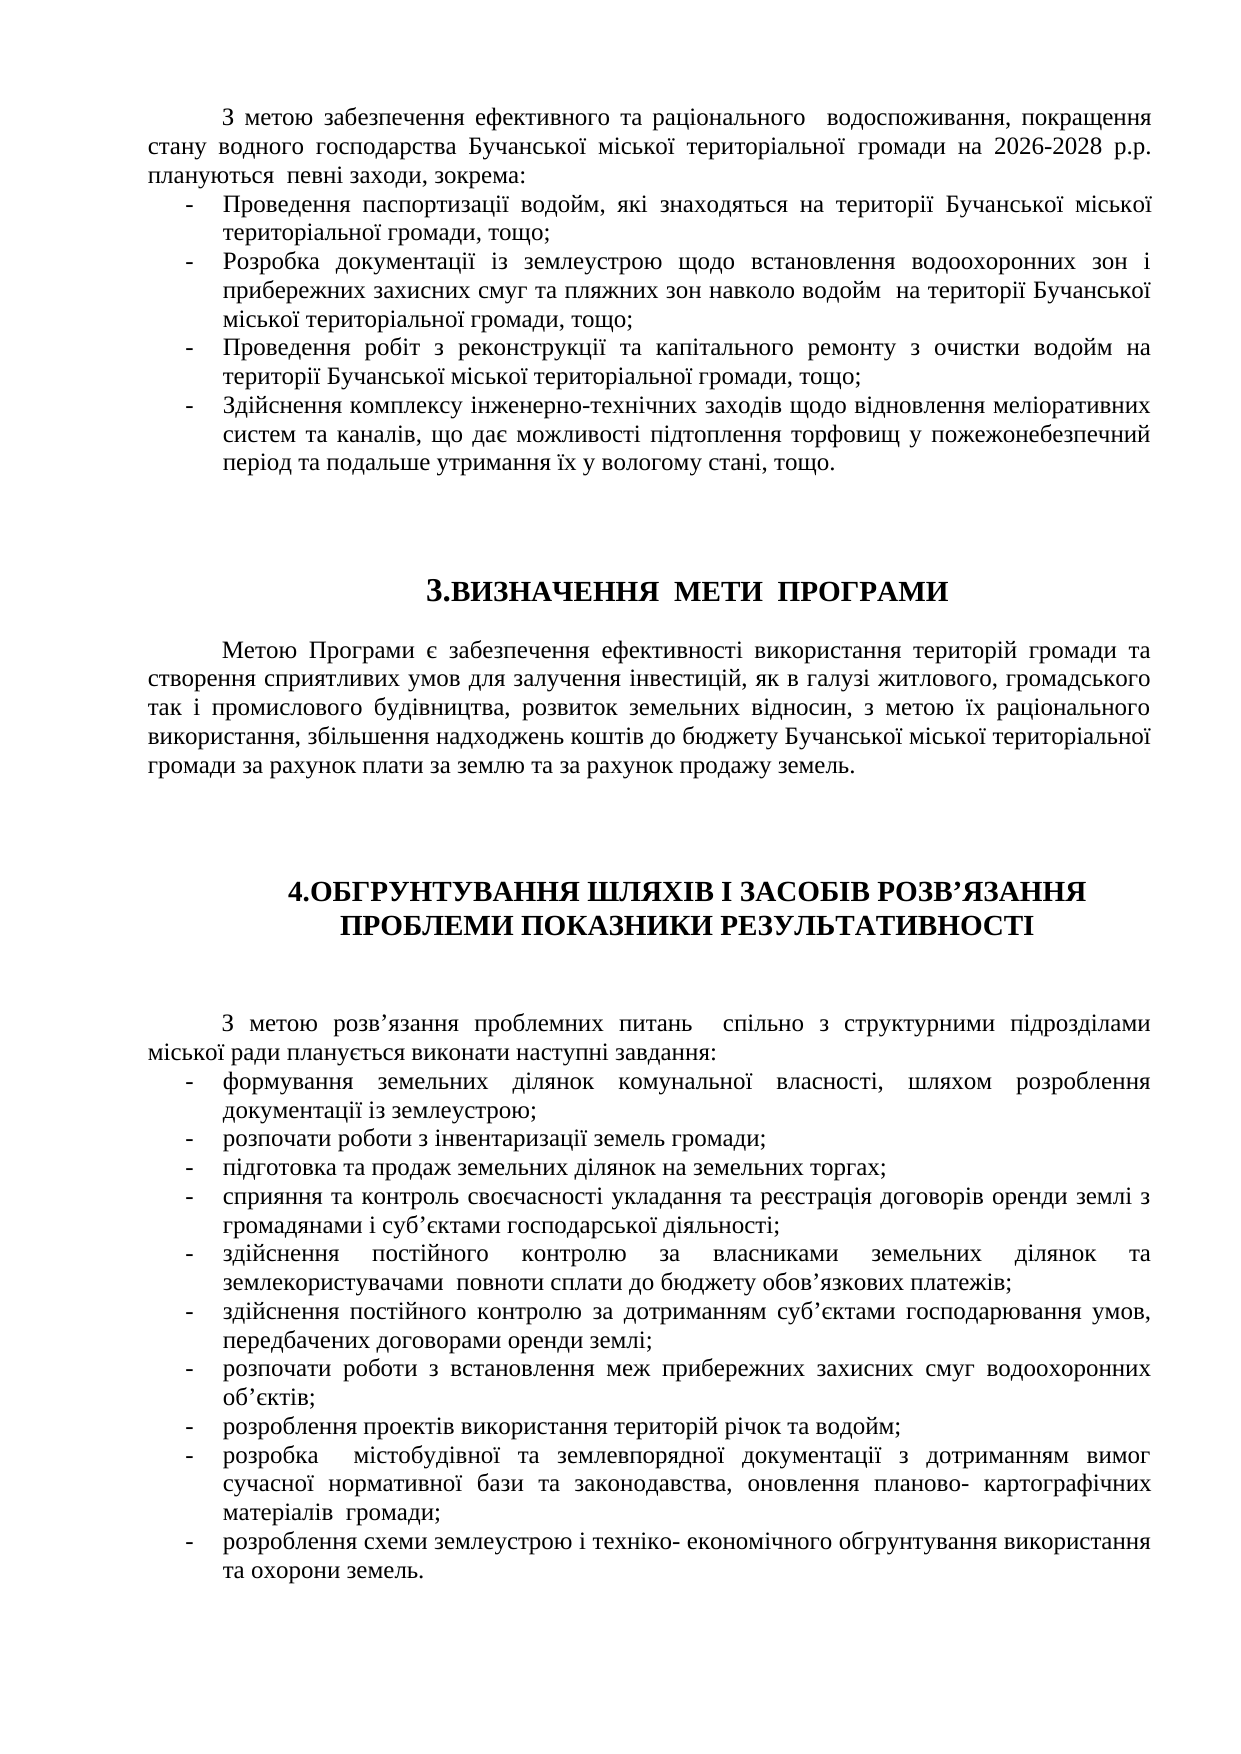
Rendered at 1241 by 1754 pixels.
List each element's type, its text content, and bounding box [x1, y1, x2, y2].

list здійснення постійного контролю за дотриманням суб’єктами господарювання умов, передбачених договорами оренди землі; [185, 1296, 1152, 1353]
list формування земельних ділянок комунальної власності, шляхом розроблення документації із землеустрою; [185, 1066, 1152, 1123]
list Здійснення комплексу інженерно-технічних заходів щодо відновлення меліоративних систем та каналів, що дає можливості підтоплення торфовищ у пожежонебезпечний період та подальше утримання їх у вологому стані, тощо. [185, 390, 1152, 476]
list Проведення паспортизації водойм, які знаходяться на території Бучанської міської територіальної громади, тощо; [185, 189, 1152, 246]
list Проведення робіт з реконструкції та капітального ремонту з очистки водойм на території Бучанської міської територіальної громади, тощо; [185, 332, 1152, 390]
list розпочати роботи з інвентаризації земель громади; [185, 1123, 1152, 1152]
list розробка містобудівної та землевпорядної документації з дотриманням вимог сучасної нормативної бази та законодавства, оновлення планово- картографічних матеріалів громади; [185, 1440, 1152, 1526]
list підготовка та продаж земельних ділянок на земельних торгах; [185, 1152, 1152, 1181]
text З метою забезпечення ефективного та раціонального водоспоживання, покращення стану водного господарства Бучанської міської територіальної громади на 2026-2028 р.р. плануються певні заходи, зокрема: [148, 102, 1152, 189]
text З метою розв’язання проблемних питань спільно з структурними підрозділами міської ради планується виконати наступні завдання: [148, 1008, 1152, 1066]
list розпочати роботи з встановлення меж прибережних захисних смуг водоохоронних об’єктів; [185, 1353, 1152, 1411]
list сприяння та контроль своєчасності укладання та реєстрація договорів оренди землі з громадянами і суб’єктами господарської діяльності; [185, 1181, 1152, 1238]
list 4.ОБГРУНТУВАННЯ ШЛЯХІВ І ЗАСОБІВ РОЗВ’ЯЗАННЯ ПРОБЛЕМИ ПОКАЗНИКИ РЕЗУЛЬТАТИВНОСТІ [223, 874, 1152, 941]
text Метою Програми є забезпечення ефективності використання територій громади та створення сприятливих умов для залучення інвестицій, як в галузі житлового, громадського так і промислового будівництва, розвиток земельних відносин, з метою їх раціонального використання, збільшення надходжень коштів до бюджету Бучанської міської територіальної громади за рахунок плати за землю та за рахунок продажу земель. [148, 635, 1152, 778]
list здійснення постійного контролю за власниками земельних ділянок та землекористувачами повноти сплати до бюджету обов’язкових платежів; [185, 1238, 1152, 1296]
list розроблення проектів використання територій річок та водойм; [185, 1411, 1152, 1440]
list розроблення схеми землеустрою і техніко- економічного обгрунтування використання та охорони земель. [185, 1526, 1152, 1583]
text 3.ВИЗНАЧЕННЯ МЕТИ ПРОГРАМИ [223, 570, 1152, 608]
list Розробка документації із землеустрою щодо встановлення водоохоронних зон і прибережних захисних смуг та пляжних зон навколо водойм на території Бучанської міської територіальної громади, тощо; [185, 246, 1152, 332]
